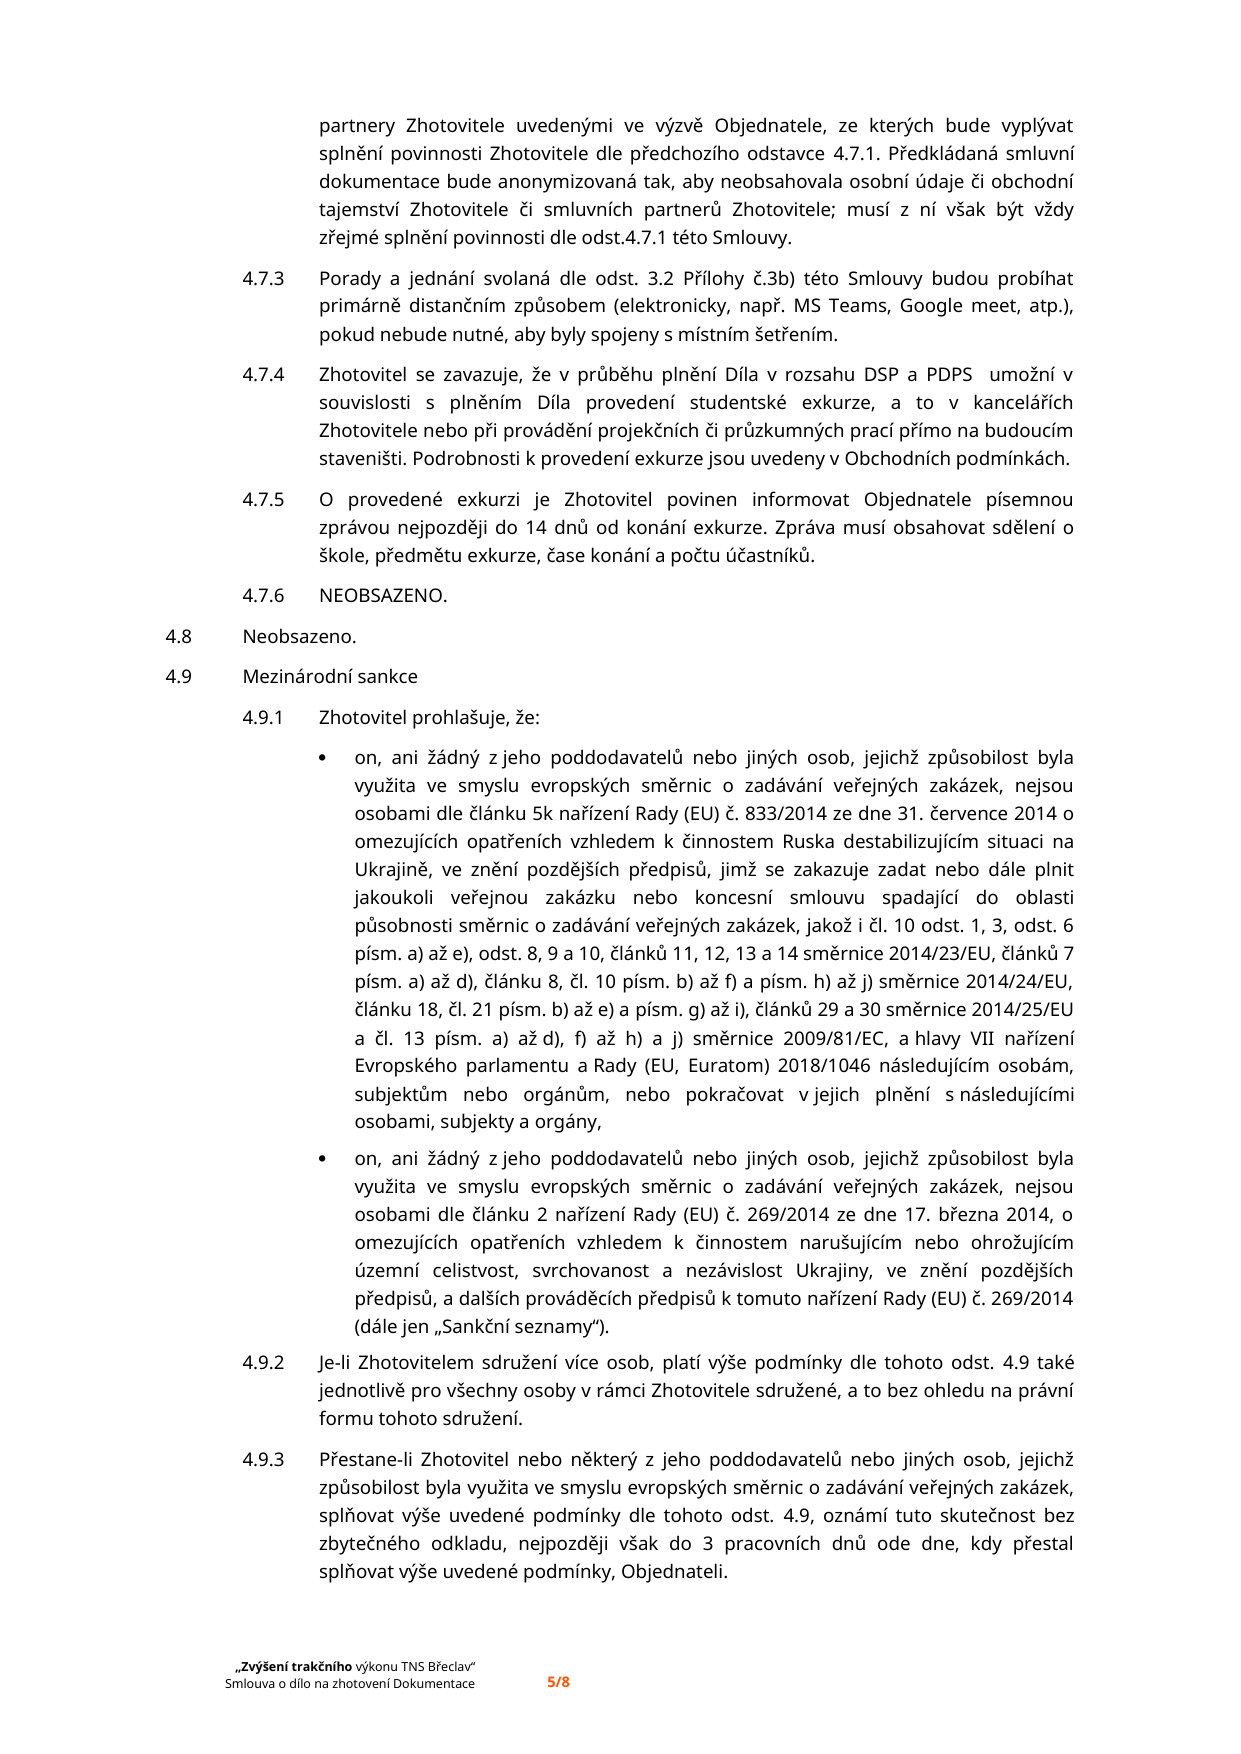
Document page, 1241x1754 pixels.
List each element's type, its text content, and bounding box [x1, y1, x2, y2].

text Mezinárodní sankce [165, 663, 1075, 689]
text on, ani žádný z jeho poddodavatelů nebo jiných osob, jejichž způsobilost byla využita ve smyslu evropských směrnic o zadávání veřejných zakázek, nejsou osobami dle článku 2 nařízení Rady (EU) č. 269/2014 ze dne 17. března 2014, o omezujících opatřeních vzhledem k činnostem narušujícím nebo ohrožujícím územní celistvost, svrchovanost a nezávislost Ukrajiny, ve znění pozdějších předpisů, a dalších prováděcích předpisů k tomuto nařízení Rady (EU) č. 269/2014 (dále jen „Sankční seznamy“). [319, 1145, 1075, 1339]
text Porady a jednání svolaná dle odst. 3.2 Přílohy č.3b) této Smlouvy budou probíhat primárně distančním způsobem (elektronicky, např. MS Teams, Google meet, atp.), pokud nebude nutné, aby byly spojeny s místním šetřením. [242, 265, 1075, 346]
text Zhotovitel prohlašuje, že: [242, 704, 1075, 729]
text Neobsazeno. [165, 623, 1075, 648]
text NEOBSAZENO. [242, 582, 1075, 608]
text on, ani žádný z jeho poddodavatelů nebo jiných osob, jejichž způsobilost byla využita ve smyslu evropských směrnic o zadávání veřejných zakázek, nejsou osobami dle článku 5k nařízení Rady (EU) č. 833/2014 ze dne 31. července 2014 o omezujících opatřeních vzhledem k činnostem Ruska destabilizujícím situaci na Ukrajině, ve znění pozdějších předpisů, jimž se zakazuje zadat nebo dále plnit jakoukoli veřejnou zakázku nebo koncesní smlouvu spadající do oblasti působnosti směrnic o zadávání veřejných zakázek, jakož i čl. 10 odst. 1, 3, odst. 6 písm. a) až e), odst. 8, 9 a 10, článků 11, 12, 13 a 14 směrnice 2014/23/EU, článků 7 písm. a) až d), článku 8, čl. 10 písm. b) až f) a písm. h) až j) směrnice 2014/24/EU, článku 18, čl. 21 písm. b) až e) a písm. g) až i), článků 29 a 30 směrnice 2014/25/EU a čl. 13 písm. a) až d), f) až h) a j) směrnice 2009/81/EC, a hlavy VII nařízení Evropského parlamentu a Rady (EU, Euratom) 2018/1046 následujícím osobám, subjektům nebo orgánům, nebo pokračovat v jejich plnění s následujícími osobami, subjekty a orgány, [319, 744, 1075, 1134]
text O provedené exkurzi je Zhotovitel povinen informovat Objednatele písemnou zprávou nejpozději do 14 dnů od konání exkurze. Zpráva musí obsahovat sdělení o škole, předmětu exkurze, čase konání a počtu účastníků. [242, 486, 1075, 567]
text Přestane-li Zhotovitel nebo některý z jeho poddodavatelů nebo jiných osob, jejichž způsobilost byla využita ve smyslu evropských směrnic o zadávání veřejných zakázek, splňovat výše uvedené podmínky dle tohoto odst. 4.9, oznámí tuto skutečnost bez zbytečného odkladu, nejpozději však do 3 pracovních dnů ode dne, kdy přestal splňovat výše uvedené podmínky, Objednateli. [242, 1446, 1075, 1584]
text Je-li Zhotovitelem sdružení více osob, platí výše podmínky dle tohoto odst. 4.9 také jednotlivě pro všechny osoby v rámci Zhotovitele sdružené, a to bez ohledu na právní formu tohoto sdružení. [242, 1350, 1075, 1431]
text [242, 112, 1075, 250]
text Zhotovitel se zavazuje, že v průběhu plnění Díla v rozsahu DSP a PDPS umožní v souvislosti s plněním Díla provedení studentské exkurze, a to v kancelářích Zhotovitele nebo při provádění projekčních či průzkumných prací přímo na budoucím staveništi. Podrobnosti k provedení exkurze jsou uvedeny v Obchodních podmínkách. [242, 361, 1075, 471]
